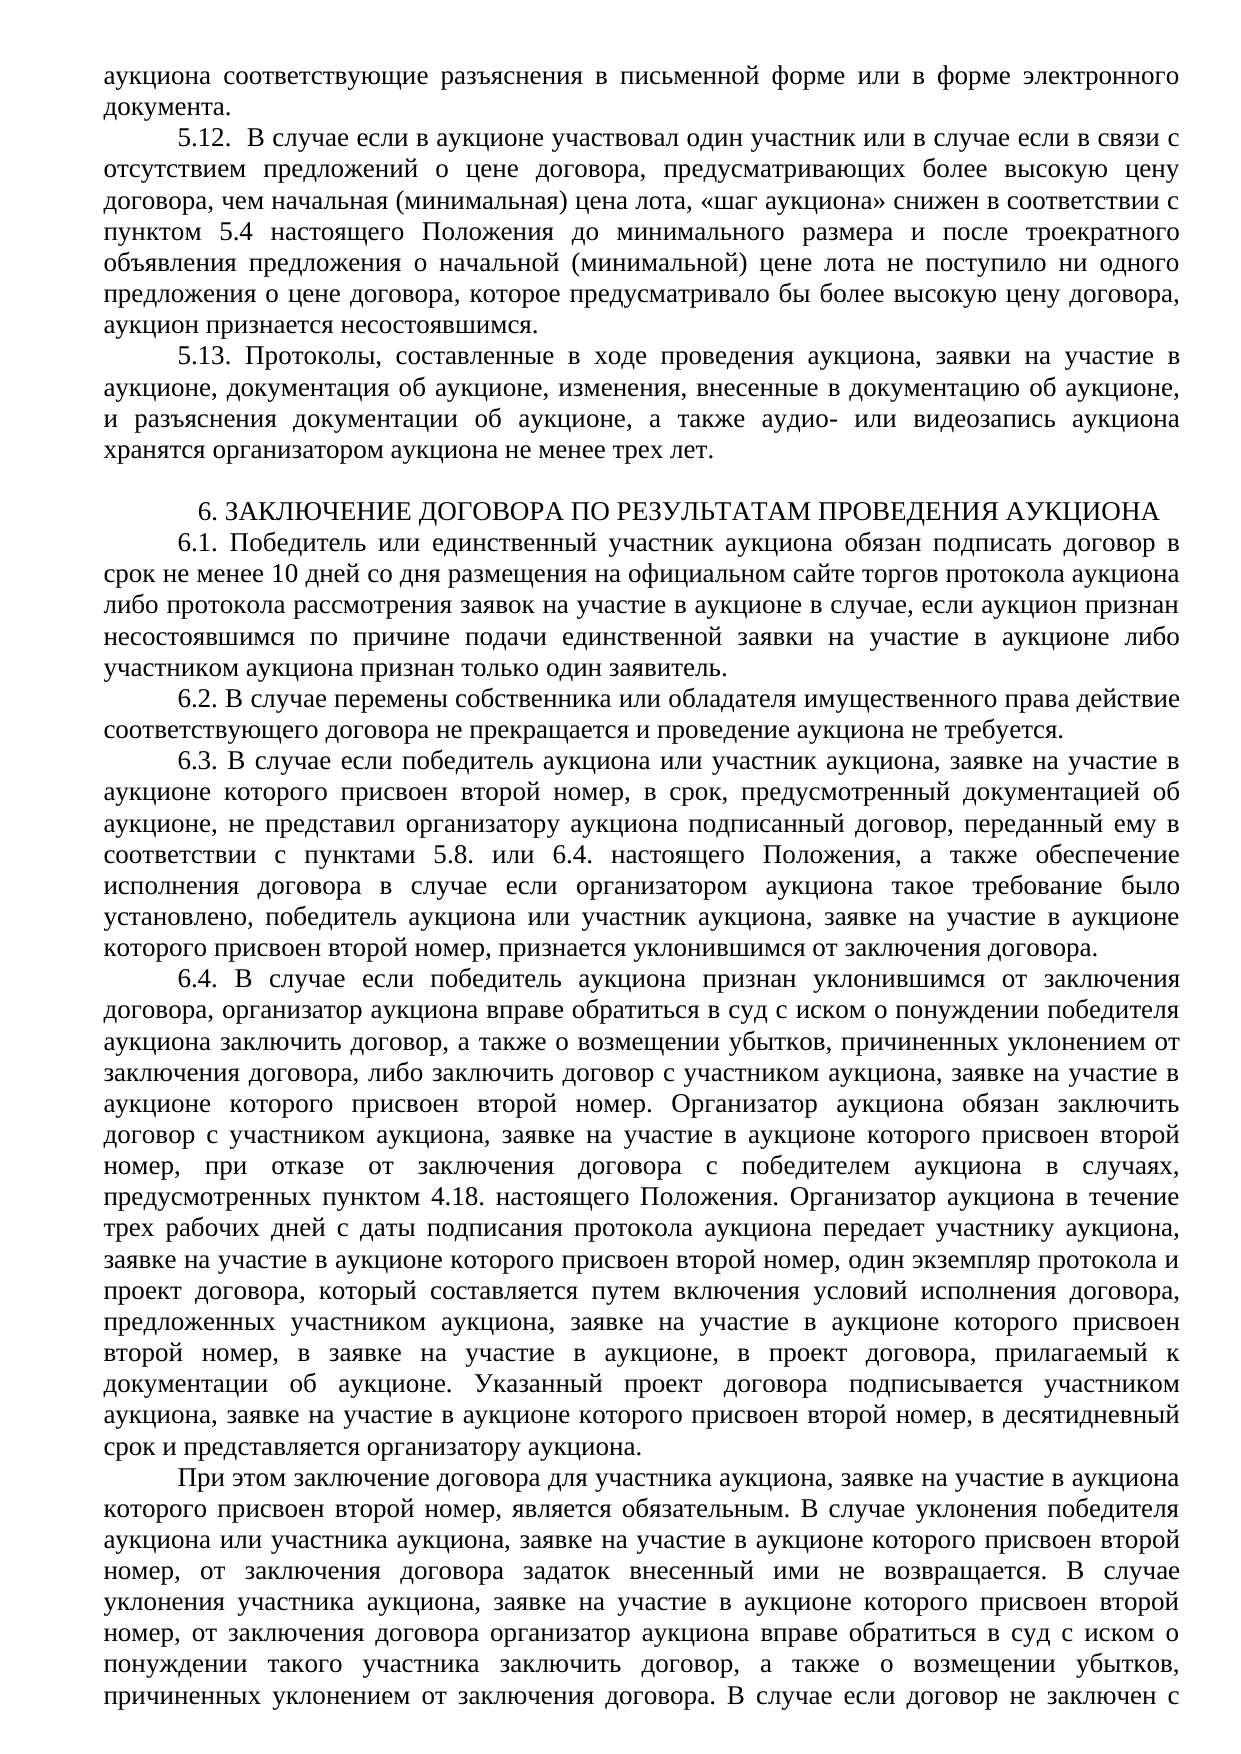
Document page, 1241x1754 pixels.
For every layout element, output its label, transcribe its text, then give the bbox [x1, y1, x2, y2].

text 5.13. Протоколы, составленные в ходе проведения аукциона, заявки на участие в аукционе, документация об аукционе, изменения, внесенные в документацию об аукционе, и разъяснения документации об аукционе, а также аудио- или видеозапись аукциона хранятся организатором аукциона не менее трех лет. [103, 339, 1181, 464]
text 6.1. Победитель или единственный участник аукциона обязан подписать договор в срок не менее 10 дней со дня размещения на официальном сайте торгов протокола аукциона либо протокола рассмотрения заявок на участие в аукционе в случае, если аукцион признан несостоявшимся по причине подачи единственной заявки на участие в аукционе либо участником аукциона признан только один заявитель. [103, 526, 1181, 682]
text 6.4. В случае если победитель аукциона признан уклонившимся от заключения договора, организатор аукциона вправе обратиться в суд с иском о понуждении победителя аукциона заключить договор, а также о возмещении убытков, причиненных уклонением от заключения договора, либо заключить договор с участником аукциона, заявке на участие в аукционе которого присвоен второй номер. Организатор аукциона обязан заключить договор с участником аукциона, заявке на участие в аукционе которого присвоен второй номер, при отказе от заключения договора с победителем аукциона в случаях, предусмотренных пунктом 4.18. настоящего Положения. Организатор аукциона в течение трех рабочих дней с даты подписания протокола аукциона передает участнику аукциона, заявке на участие в аукционе которого присвоен второй номер, один экземпляр протокола и проект договора, который составляется путем включения условий исполнения договора, предложенных участником аукциона, заявке на участие в аукционе которого присвоен второй номер, в заявке на участие в аукционе, в проект договора, прилагаемый к документации об аукционе. Указанный проект договора подписывается участником аукциона, заявке на участие в аукционе которого присвоен второй номер, в десятидневный срок и представляется организатору аукциона. [103, 962, 1181, 1461]
text 6.3. В случае если победитель аукциона или участник аукциона, заявке на участие в аукционе которого присвоен второй номер, в срок, предусмотренный документацией об аукционе, не представил организатору аукциона подписанный договор, переданный ему в соответствии с пунктами 5.8. или 6.4. настоящего Положения, а также обеспечение исполнения договора в случае если организатором аукциона такое требование было установлено, победитель аукциона или участник аукциона, заявке на участие в аукционе которого присвоен второй номер, признается уклонившимся от заключения договора. [103, 744, 1181, 962]
text 6. ЗАКЛЮЧЕНИЕ ДОГОВОРА ПО РЕЗУЛЬТАТАМ ПРОВЕДЕНИЯ АУКЦИОНА [103, 495, 1181, 526]
text 6.2. В случае перемены собственника или обладателя имущественного права действие соответствующего договора не прекращается и проведение аукциона не требуется. [103, 682, 1181, 744]
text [103, 59, 1181, 121]
text 5.12. В случае если в аукционе участвовал один участник или в случае если в связи с отсутствием предложений о цене договора, предусматривающих более высокую цену договора, чем начальная (минимальная) цена лота, «шаг аукциона» снижен в соответствии с пунктом 5.4 настоящего Положения до минимального размера и после троекратного объявления предложения о начальной (минимальной) цене лота не поступило ни одного предложения о цене договора, которое предусматривало бы более высокую цену договора, аукцион признается несостоявшимся. [103, 121, 1181, 339]
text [103, 1461, 1181, 1710]
